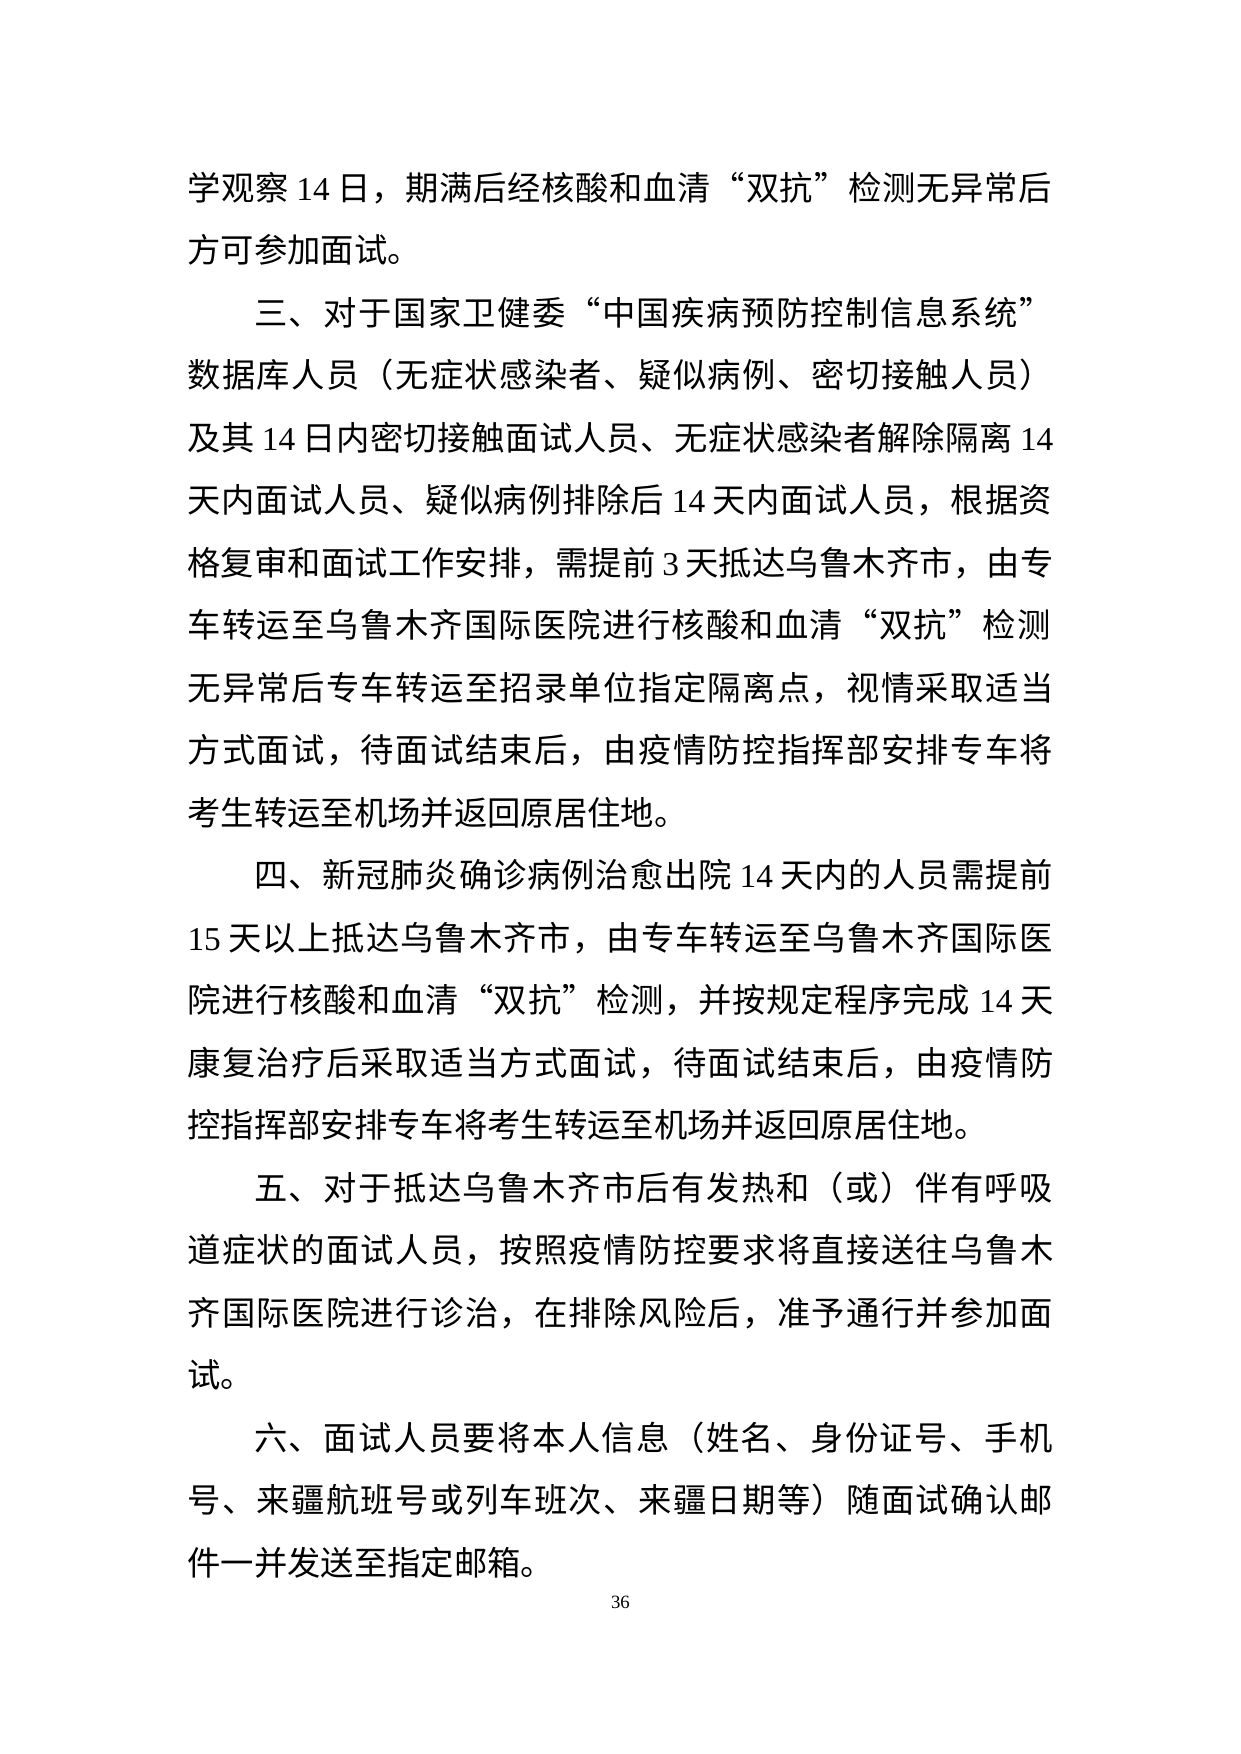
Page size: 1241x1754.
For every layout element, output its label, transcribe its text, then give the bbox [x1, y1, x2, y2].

text 六、面试人员要将本人信息（姓名、身份证号、手机号、来疆航班号或列车班次、来疆日期等）随面试确认邮件一并发送至指定邮箱。 [187, 1400, 1053, 1587]
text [187, 150, 1053, 275]
text 三、对于国家卫健委“中国疾病预防控制信息系统”数据库人员（无症状感染者、疑似病例、密切接触人员）及其14日内密切接触面试人员、无症状感染者解除隔离14天内面试人员、疑似病例排除后14天内面试人员，根据资格复审和面试工作安排，需提前3天抵达乌鲁木齐市，由专车转运至乌鲁木齐国际医院进行核酸和血清“双抗”检测，无异常后专车转运至招录单位指定隔离点，视情采取适当方式面试，待面试结束后，由疫情防控指挥部安排专车将考生转运至机场并返回原居住地。 [187, 275, 1053, 837]
text 五、对于抵达乌鲁木齐市后有发热和（或）伴有呼吸道症状的面试人员，按照疫情防控要求将直接送往乌鲁木齐国际医院进行诊治，在排除风险后，准予通行并参加面试。 [187, 1150, 1053, 1400]
text 四、新冠肺炎确诊病例治愈出院14天内的人员需提前15天以上抵达乌鲁木齐市，由专车转运至乌鲁木齐国际医院进行核酸和血清“双抗”检测，并按规定程序完成14天康复治疗后采取适当方式面试，待面试结束后，由疫情防控指挥部安排专车将考生转运至机场并返回原居住地。 [187, 837, 1053, 1150]
